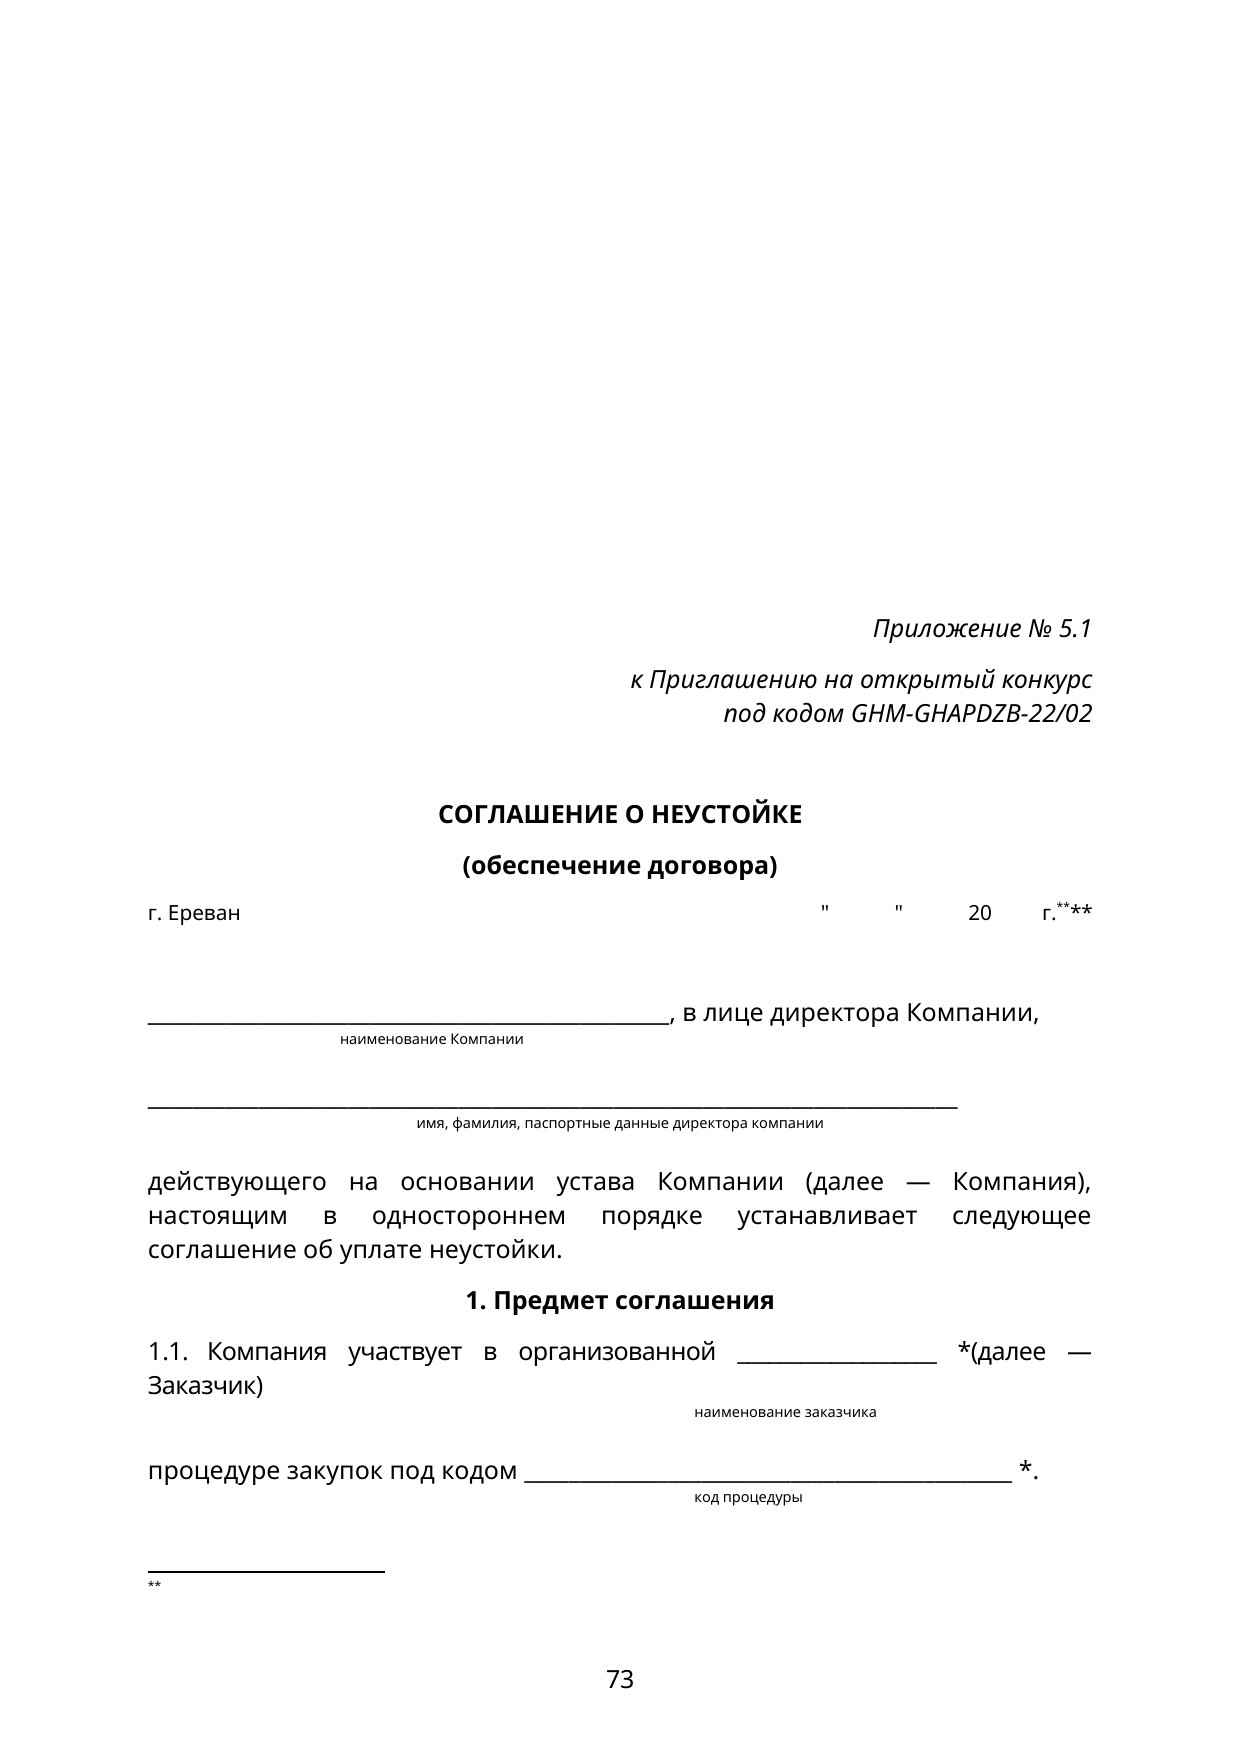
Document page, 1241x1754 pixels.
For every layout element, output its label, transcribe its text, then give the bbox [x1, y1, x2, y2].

text наименование заказчика [694, 1402, 1092, 1436]
text (обеспечение договора) [148, 848, 1092, 882]
text СОГЛАШЕНИЕ О НЕУСТОЙКЕ [148, 797, 1092, 831]
text 1. Предмет соглашения [148, 1283, 1092, 1317]
text _______________________________________________, в лице директора Компании, [148, 994, 1092, 1028]
text действующего на основании устава Компании (далее — Компания), настоящим в одностороннем порядке устанавливает следующее соглашение об уплате неустойки. [148, 1164, 1092, 1266]
table_header г. Ереван [136, 899, 635, 943]
text наименование Компании [340, 1028, 1092, 1062]
text к Приглашению на открытый конкурс под кодом GHM-GHAPDZB-22/02 [148, 661, 1092, 729]
table_header " " 20 г.** [635, 899, 1104, 943]
text процедуре закупок под кодом ____________________________________________ *. [148, 1452, 1092, 1486]
text 1.1. Компания участвует в организованной ___________________ *(далее — Заказчик) [148, 1333, 1092, 1402]
text _________________________________________________________________________ [148, 1079, 1092, 1113]
text имя, фамилия, паспортные данные директора компании [148, 1113, 1092, 1147]
text Приложение № 5.1 [148, 611, 1092, 645]
text код процедуры [694, 1486, 1092, 1520]
